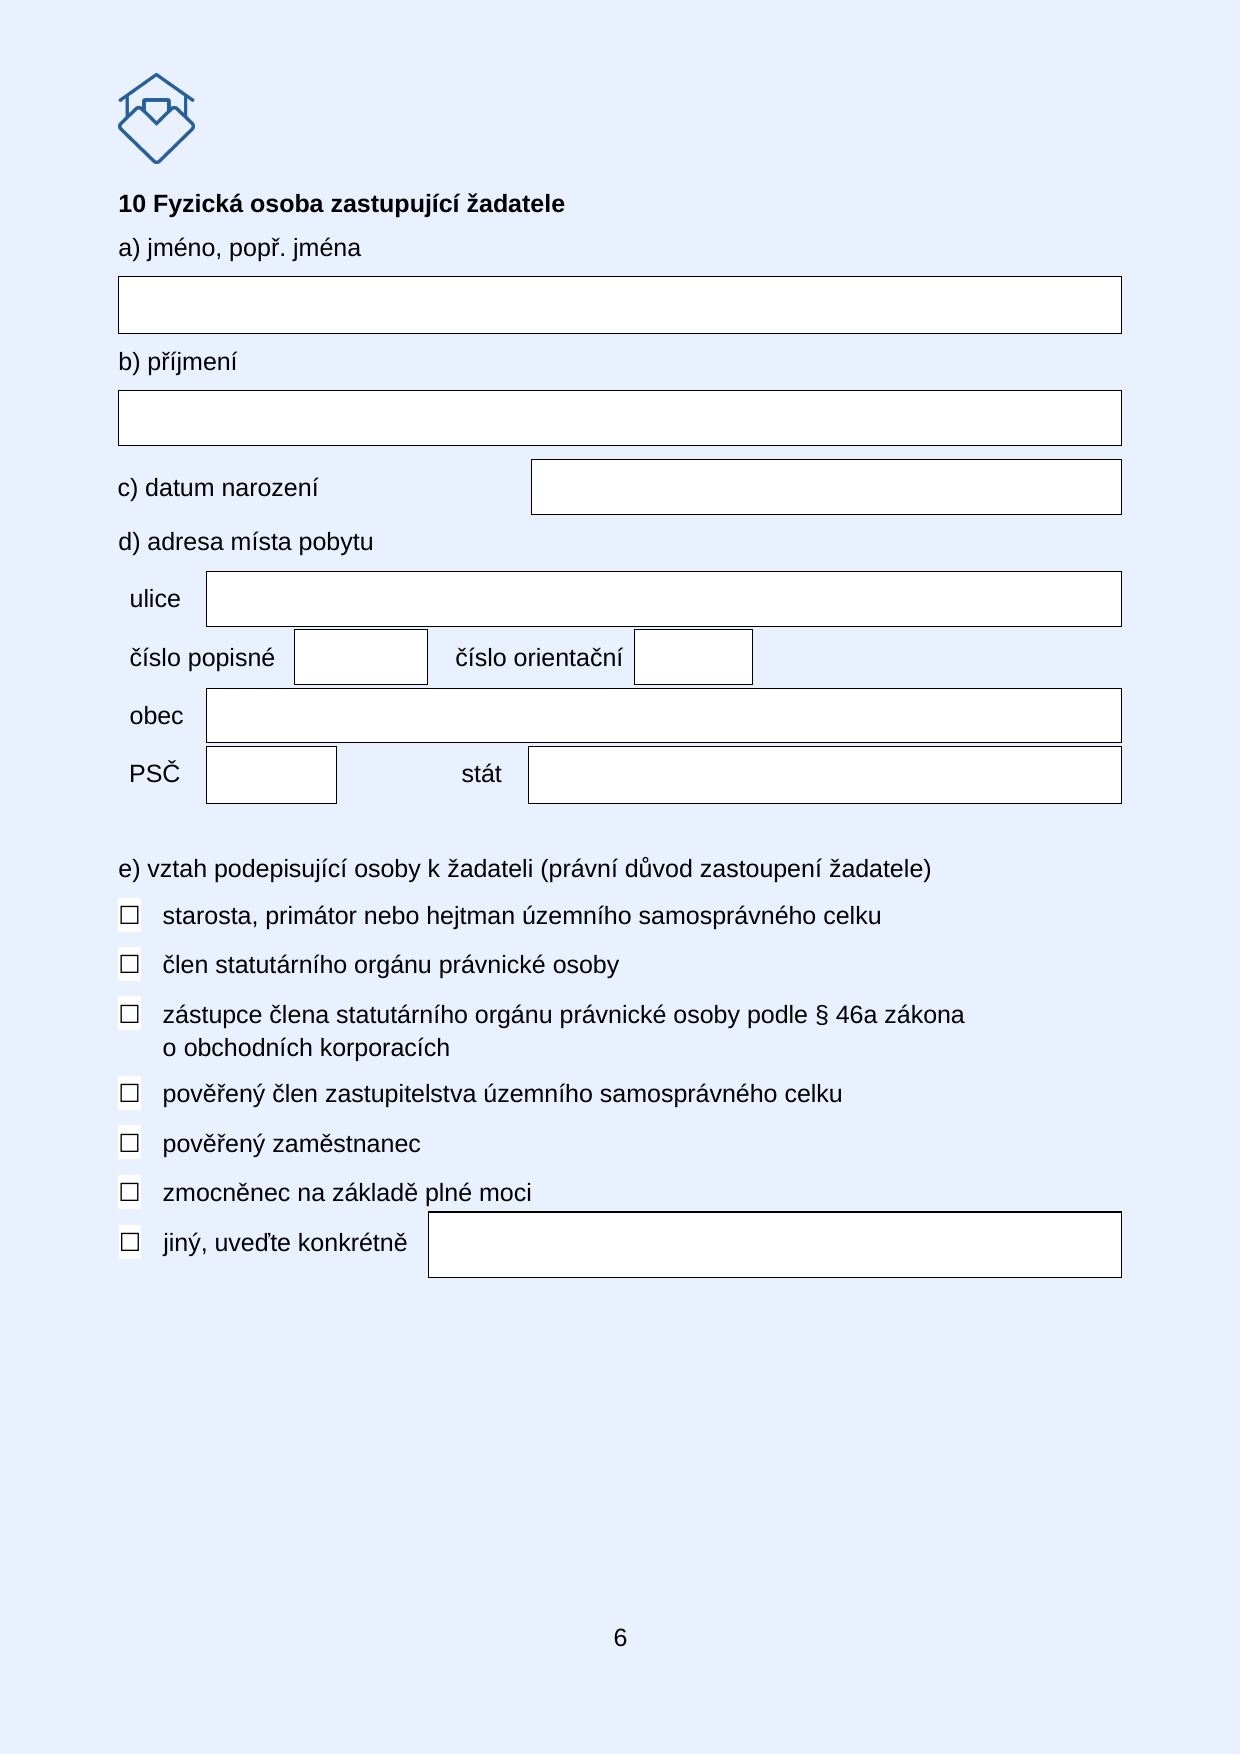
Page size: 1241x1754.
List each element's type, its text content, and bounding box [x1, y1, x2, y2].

table_header obec [118, 688, 206, 742]
text člen statutárního orgánu právnické osoby [141, 947, 1122, 981]
table_header [635, 630, 752, 684]
table_header číslo popisné [118, 629, 294, 684]
table_header [119, 391, 1121, 445]
table_header stát [337, 746, 528, 803]
picture [118, 73, 195, 164]
table_header [529, 747, 1121, 803]
text d) adresa místa pobytu [118, 527, 1122, 556]
table_header PSČ [118, 746, 206, 803]
text b) příjmení [118, 347, 1122, 375]
table_header [119, 277, 1121, 333]
table_header c) datum narození [106, 459, 531, 514]
text zástupce člena statutárního orgánu právnické osoby podle § 46a zákona o obchodních korporacích [118, 996, 1122, 1061]
table_header ulice [118, 571, 206, 626]
text pověřený člen zastupitelstva územního samosprávného celku [141, 1076, 1122, 1110]
table_header číslo orientační [428, 629, 634, 684]
table_header jiný, uveďte konkrétně [118, 1211, 428, 1277]
table_header [429, 1213, 1121, 1277]
table_header [532, 460, 1121, 514]
table_header [207, 747, 336, 803]
table_header [207, 689, 1121, 742]
table_header [207, 572, 1121, 626]
table_header [295, 630, 427, 684]
text starosta, primátor nebo hejtman územního samosprávného celku [141, 898, 1122, 932]
text e) vztah podepisující osoby k žadateli (právní důvod zastoupení žadatele) [118, 854, 1122, 883]
text 10 Fyzická osoba zastupující žadatele [118, 189, 1122, 218]
text zmocněnec na základě plné moci [141, 1175, 1122, 1209]
text pověřený zaměstnanec [141, 1125, 1122, 1159]
text a) jméno, popř. jména [118, 232, 1122, 261]
